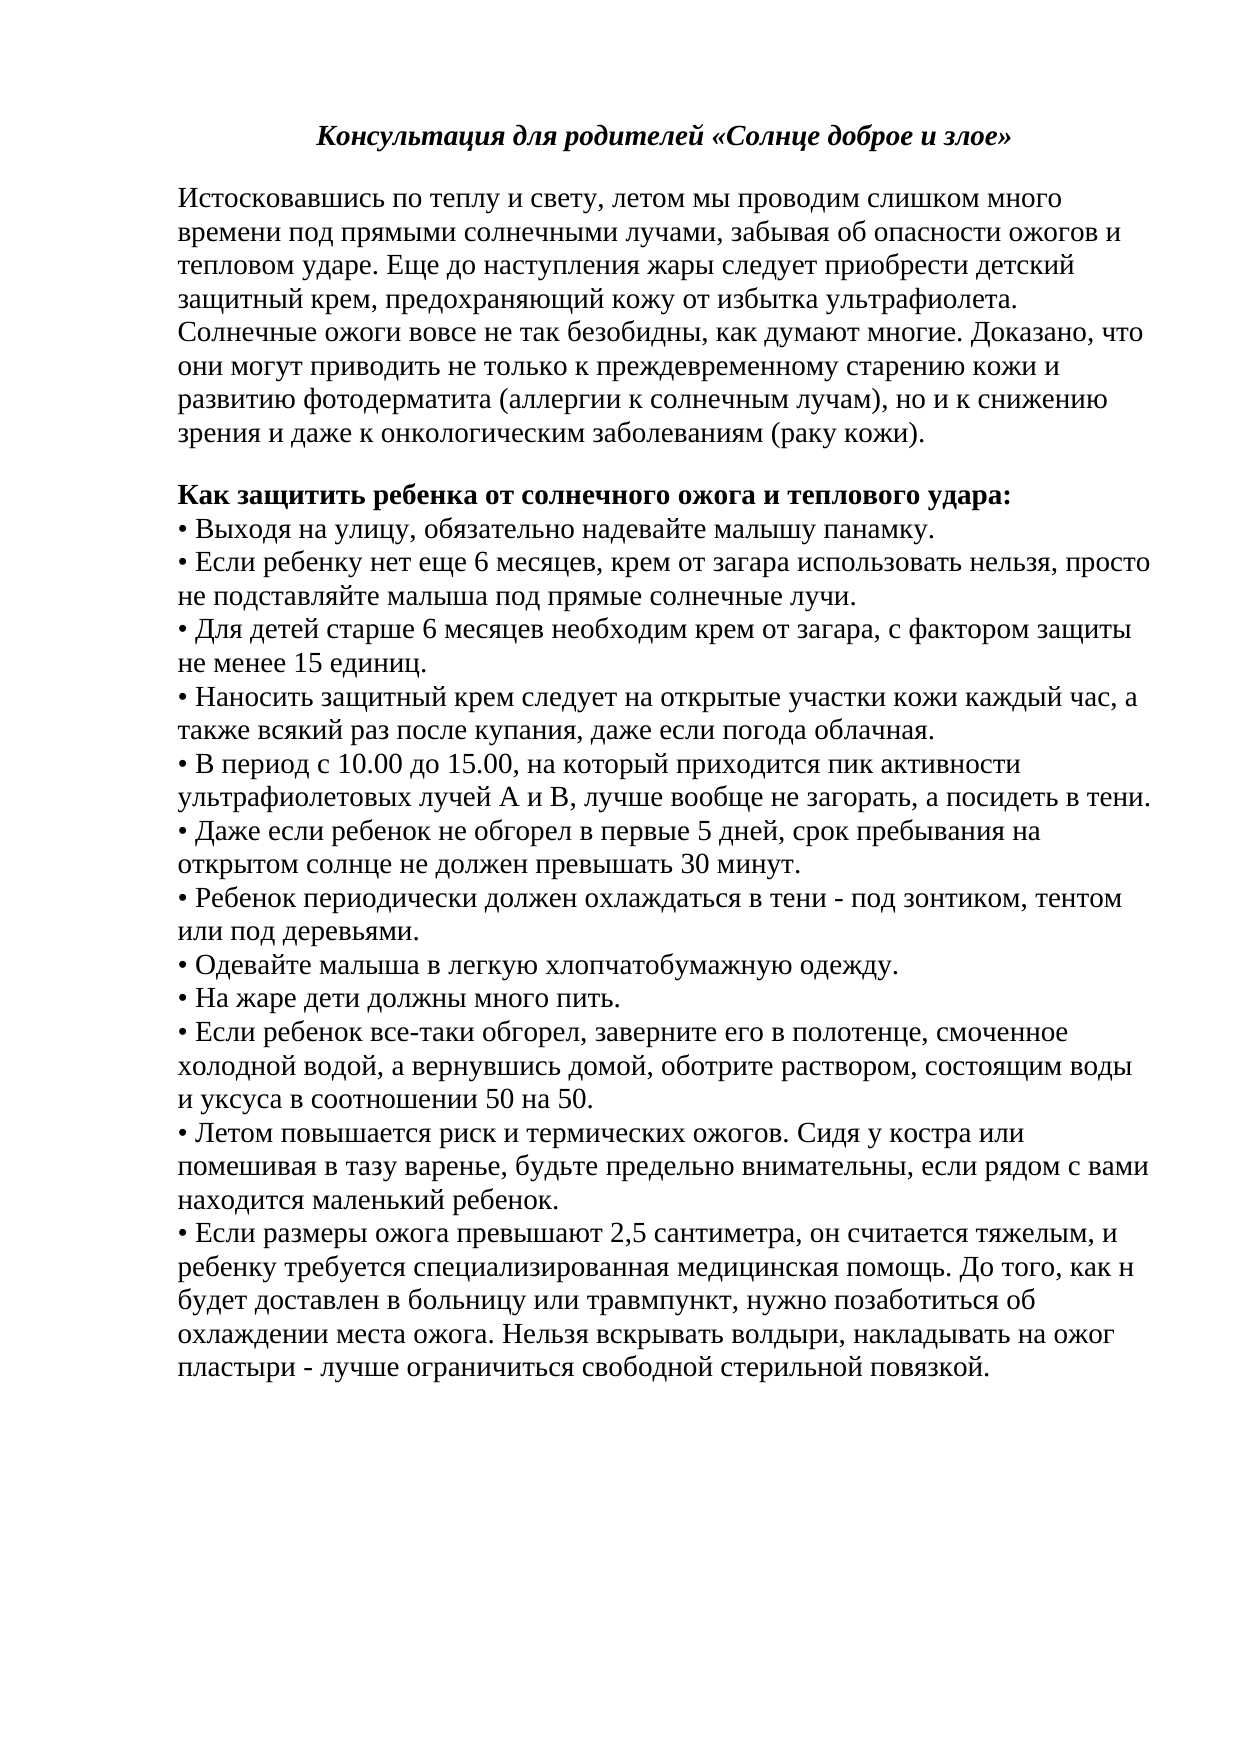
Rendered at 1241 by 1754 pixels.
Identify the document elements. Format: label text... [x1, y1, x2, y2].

text • Если ребенку нет еще 6 месяцев, крем от загара использовать нельзя, просто не подставляйте малыша под прямые солнечные лучи. [177, 544, 1152, 612]
text Консультация для родителей «Солнце доброе и злое» [177, 118, 1152, 152]
text Истосковавшись по теплу и свету, летом мы проводим слишком много времени под прямыми солнечными лучами, забывая об опасности ожогов и тепловом ударе. Еще до наступления жары следует приобрести детский защитный крем, предохраняющий кожу от избытка ультрафиолета. [177, 180, 1152, 314]
text • Для детей старше 6 месяцев необходим крем от загара, с фактором защиты не менее 15 единиц. [177, 612, 1152, 679]
text • Одевайте малыша в легкую хлопчатобумажную одежду. [177, 947, 1152, 981]
text • На жаре дети должны много пить. [177, 981, 1152, 1014]
text • В период с 10.00 до 15.00, на который приходится пик активности ультрафиолетовых лучей А и В, лучше вообще не загорать, а посидеть в тени. • Даже если ребенок не обгорел в первые 5 дней, срок пребывания на открытом солнце не должен превышать 30 минут. [177, 746, 1152, 880]
text • Ребенок периодически должен охлаждаться в тени - под зонтиком, тентом или под деревьями. [177, 880, 1152, 947]
text • Если размеры ожога превышают 2,5 сантиметра, он считается тяжелым, и ребенку требуется специализированная медицинская помощь. До того, как н будет доставлен в больницу или травмпункт, нужно позаботиться об охлаждении места ожога. Нельзя вскрывать волдыри, накладывать на ожог пластыри - лучше ограничиться свободной стерильной повязкой. [177, 1215, 1152, 1383]
text • Если ребенок все-таки обгорел, заверните его в полотенце, смоченное холодной водой, а вернувшись домой, оботрите раствором, состоящим воды и уксуса в соотношении 50 на 50. [177, 1014, 1152, 1115]
text • Летом повышается риск и термических ожогов. Сидя у костра или помешивая в тазу варенье, будьте предельно внимательны, если рядом с вами находится маленький ребенок. [177, 1115, 1152, 1215]
text Как защитить ребенка от солнечного ожога и теплового удара: • Выходя на улицу, обязательно надевайте малышу панамку. [177, 477, 1152, 544]
text • Наносить защитный крем следует на открытые участки кожи каждый час, а также всякий раз после купания, даже если погода облачная. [177, 679, 1152, 746]
text Солнечные ожоги вовсе не так безобидны, как думают многие. Доказано, что они могут приводить не только к преждевременному старению кожи и развитию фотодерматита (аллергии к солнечным лучам), но и к снижению зрения и даже к онкологическим заболеваниям (раку кожи). [177, 314, 1152, 449]
